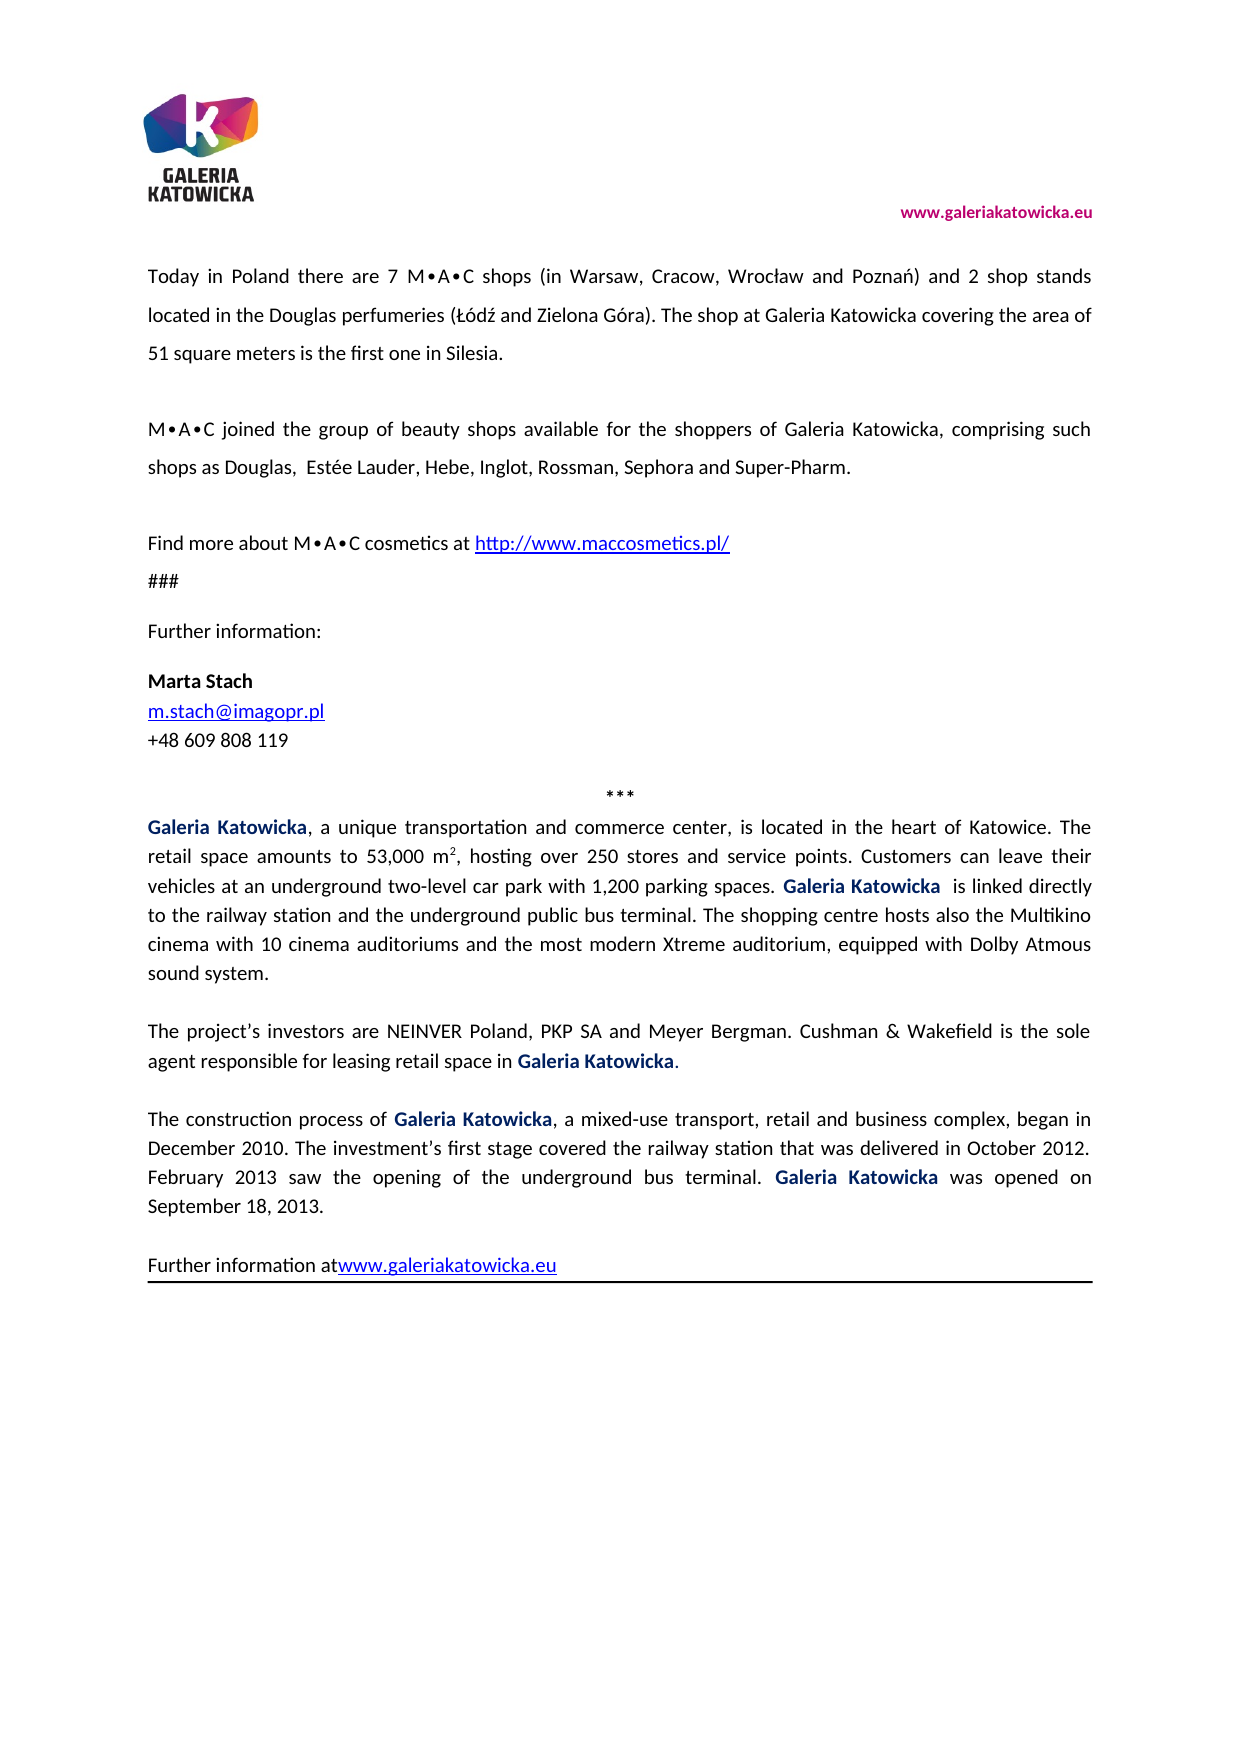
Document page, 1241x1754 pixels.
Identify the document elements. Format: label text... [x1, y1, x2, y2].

text +48 609 808 119 [148, 727, 1093, 752]
text Marta Stach [148, 669, 1093, 694]
text Further information atwww.galeriakatowicka.eu [148, 1252, 1093, 1277]
text m.stach@imagopr.pl [148, 698, 1093, 723]
picture [141, 60, 288, 235]
text Further information: [148, 619, 1093, 644]
text Galeria Katowicka, a unique transportation and commerce center, is located in the heart of Katowice. The retail space amounts to 53,000 m2, hosting over 250 stores and service points. Customers can leave their vehicles at an underground two-level car park with 1,200 parking spaces. Galeria Katowicka is linked directly to the railway station and the underground public bus terminal. The shopping centre hosts also the Multikino cinema with 10 cinema auditoriums and the most modern Xtreme auditorium, equipped with Dolby Atmous sound system. [148, 814, 1093, 986]
text Find more about M∙A∙C cosmetics at http://www.maccosmetics.pl/ [148, 531, 1093, 556]
text Today in Poland there are 7 M∙A∙C shops (in Warsaw, Cracow, Wrocław and Poznań) and 2 shop stands located in the Douglas perfumeries (Łódź and Zielona Góra). The shop at Galeria Katowicka covering the area of 51 square meters is the first one in Silesia. [148, 264, 1093, 365]
text *** [148, 785, 1093, 811]
text The construction process of Galeria Katowicka, a mixed-use transport, retail and business complex, began in December 2010. The investment’s first stage covered the railway station that was delivered in October 2012. February 2013 saw the opening of the underground bus terminal. Galeria Katowicka was opened on September 18, 2013. [148, 1106, 1093, 1219]
text ### [148, 569, 1093, 594]
text M∙A∙C joined the group of beauty shops available for the shoppers of Galeria Katowicka, comprising such shops as Douglas, Estée Lauder, Hebe, Inglot, Rossman, Sephora and Super-Pharm. [148, 416, 1093, 480]
text The project’s investors are NEINVER Poland, PKP SA and Meyer Bergman. Cushman & Wakefield is the sole agent responsible for leasing retail space in Galeria Katowicka. [148, 1019, 1093, 1073]
